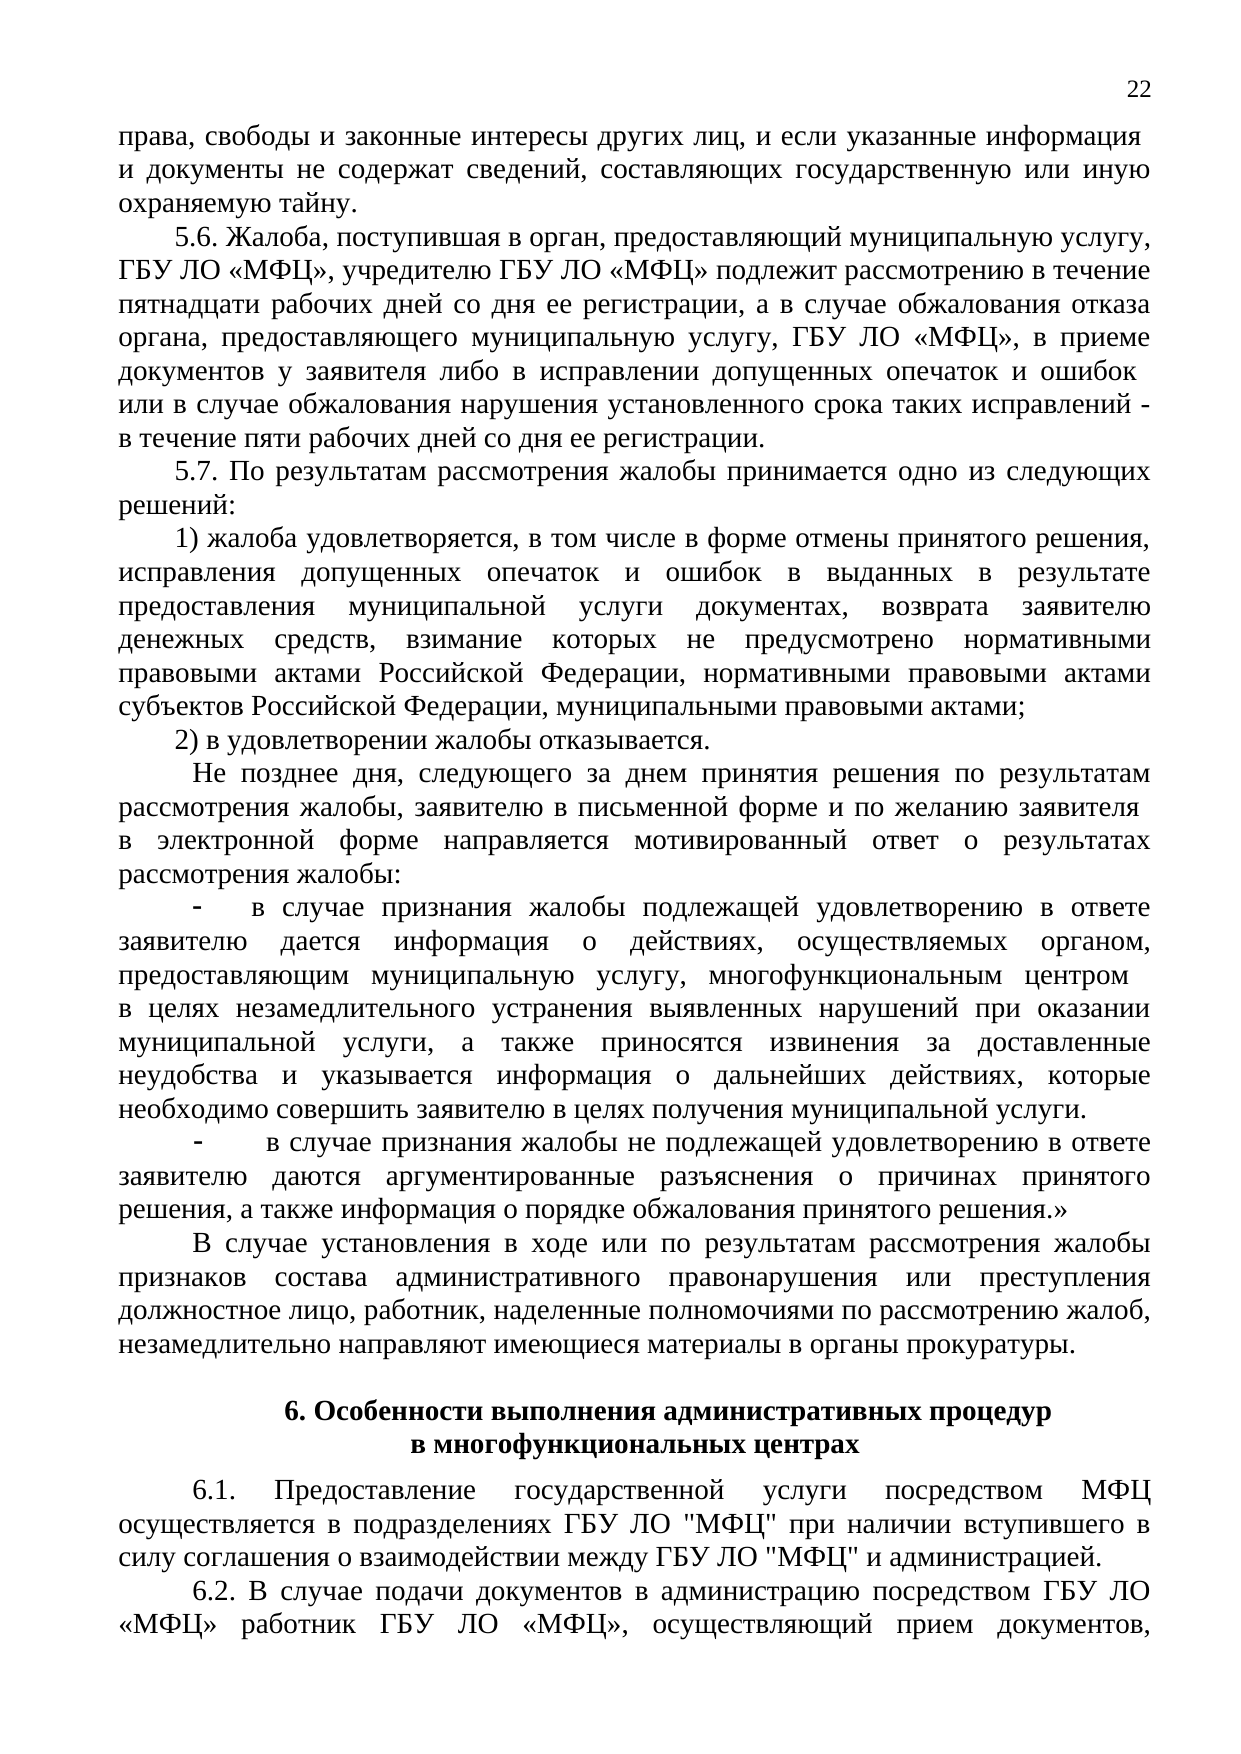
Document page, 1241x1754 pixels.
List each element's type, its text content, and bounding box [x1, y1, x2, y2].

list в случае признания жалобы подлежащей удовлетворению в ответе заявителю дается информация о действиях, осуществляемых органом, предоставляющим муниципальную услугу, многофункциональным центром в целях незамедлительного устранения выявленных нарушений при оказании муниципальной услуги, а также приносятся извинения за доставленные неудобства и указывается информация о дальнейших действиях, которые необходимо совершить заявителю в целях получения муниципальной услуги. [118, 889, 1152, 1124]
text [118, 1573, 1152, 1640]
text 5.7. По результатам рассмотрения жалобы принимается одно из следующих решений: [118, 453, 1152, 521]
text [118, 118, 1152, 219]
text 5.6. Жалоба, поступившая в орган, предоставляющий муниципальную услугу, ГБУ ЛО «МФЦ», учредителю ГБУ ЛО «МФЦ» подлежит рассмотрению в течение пятнадцати рабочих дней со дня ее регистрации, а в случае обжалования отказа органа, предоставляющего муниципальную услугу, ГБУ ЛО «МФЦ», в приеме документов у заявителя либо в исправлении допущенных опечаток и ошибок или в случае обжалования нарушения установленного срока таких исправлений - в течение пяти рабочих дней со дня ее регистрации. [118, 219, 1152, 453]
text 6.1. Предоставление государственной услуги посредством МФЦ осуществляется в подразделениях ГБУ ЛО "МФЦ" при наличии вступившего в силу соглашения о взаимодействии между ГБУ ЛО "МФЦ" и администрацией. [118, 1472, 1152, 1573]
text Не позднее дня, следующего за днем принятия решения по результатам рассмотрения жалобы, заявителю в письменной форме и по желанию заявителя в электронной форме направляется мотивированный ответ о результатах рассмотрения жалобы: [118, 755, 1152, 889]
list в случае признания жалобы не подлежащей удовлетворению в ответе заявителю даются аргументированные разъяснения о причинах принятого решения, а также информация о порядке обжалования принятого решения.» [118, 1124, 1152, 1225]
text 6. Особенности выполнения административных процедур в многофункциональных центрах [118, 1393, 1152, 1460]
text В случае установления в ходе или по результатам рассмотрения жалобы признаков состава административного правонарушения или преступления должностное лицо, работник, наделенные полномочиями по рассмотрению жалоб, незамедлительно направляют имеющиеся материалы в органы прокуратуры. [118, 1225, 1152, 1359]
text 2) в удовлетворении жалобы отказывается. [118, 722, 1152, 755]
text 1) жалоба удовлетворяется, в том числе в форме отмены принятого решения, исправления допущенных опечаток и ошибок в выданных в результате предоставления муниципальной услуги документах, возврата заявителю денежных средств, взимание которых не предусмотрено нормативными правовыми актами Российской Федерации, нормативными правовыми актами субъектов Российской Федерации, муниципальными правовыми актами; [118, 521, 1152, 722]
